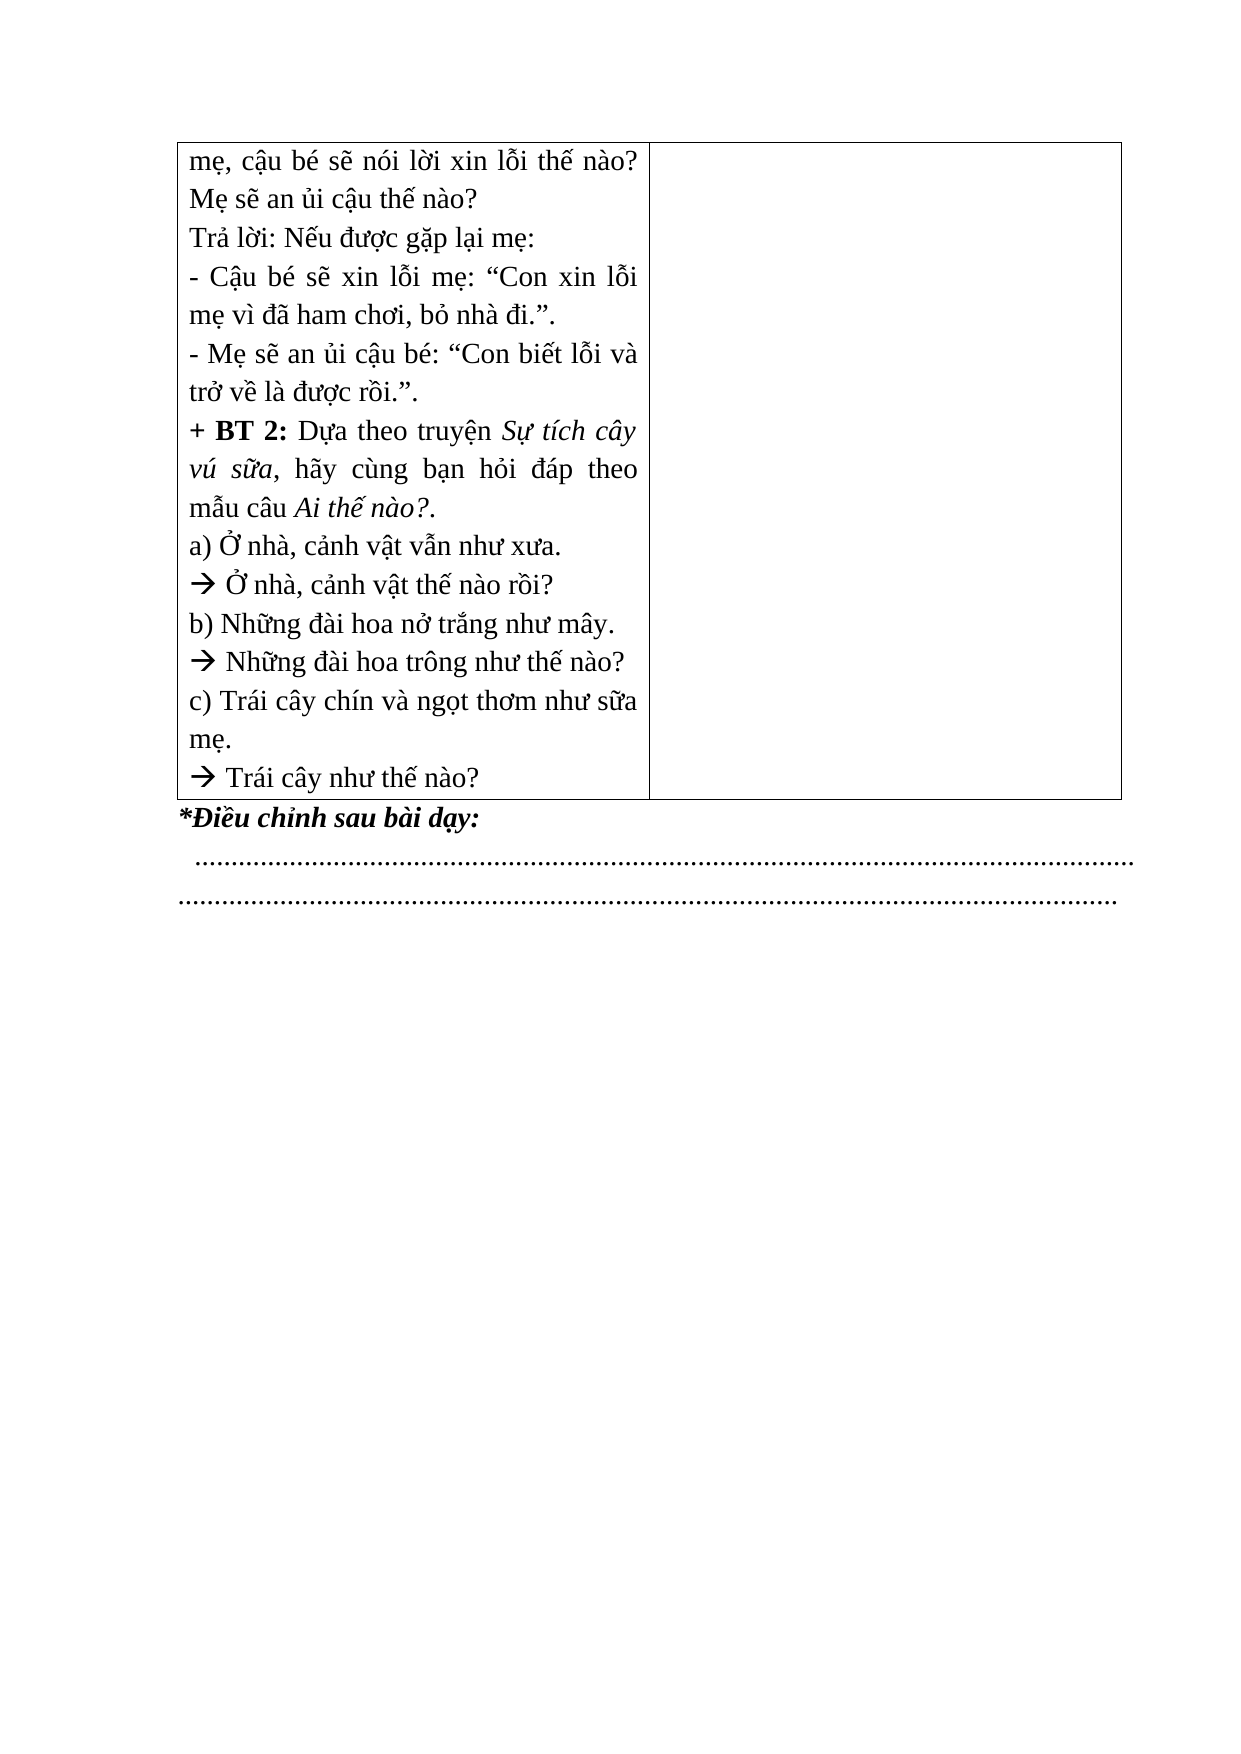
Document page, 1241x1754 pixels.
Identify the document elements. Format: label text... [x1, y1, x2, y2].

text ................................................................................................................................. [177, 877, 1152, 910]
text ................................................................................................................................. [177, 838, 1152, 872]
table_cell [178, 143, 649, 799]
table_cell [650, 143, 1121, 799]
text *Điều chỉnh sau bài dạy: [177, 800, 1152, 833]
